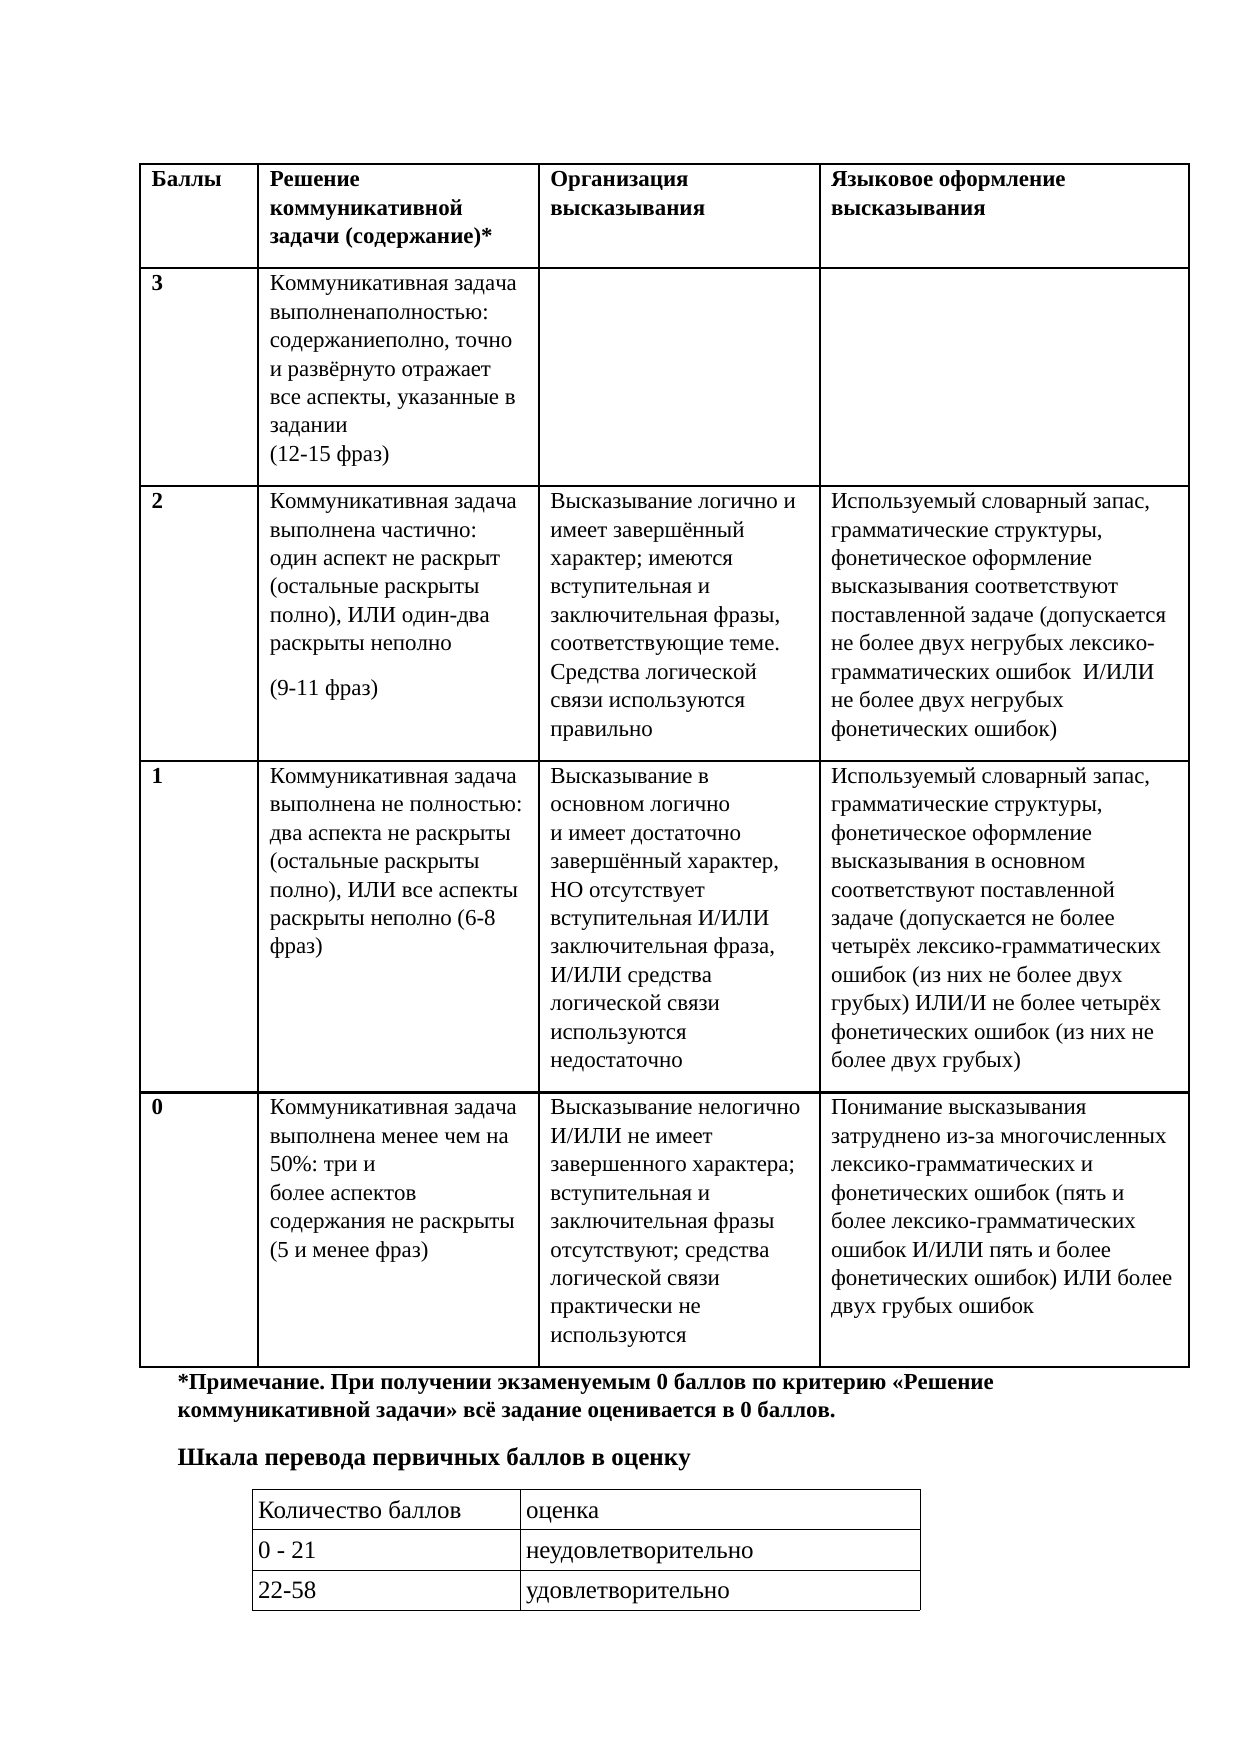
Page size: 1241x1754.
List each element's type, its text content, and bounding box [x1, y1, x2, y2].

table_cell 22-58 [253, 1571, 520, 1610]
table_cell Высказывание нелогично И/ИЛИ не имеет завершенного характера; вступительная и заключительная фразы отсутствуют; средства логической связи практически не используются [540, 1094, 819, 1366]
table_cell 0 [141, 1094, 257, 1366]
table_cell Используемый словарный запас, грамматические структуры, фонетическое оформление высказывания в основном соответствуют поставленной задаче (допускается не более четырёх лексико-грамматических ошибок (из них не более двух грубых) ИЛИ/И не более четырёх фонетических ошибок (из них не более двух грубых) [821, 762, 1188, 1091]
table_cell [821, 269, 1188, 485]
text *Примечание. При получении экзаменуемым 0 баллов по критерию «Решение коммуникативной задачи» всё задание оценивается в 0 баллов. [177, 1368, 1152, 1423]
table_cell Коммуникативная задача выполненаполностью: содержаниеполно, точно и развёрнуто отражает все аспекты, указанные в задании (12-15 фраз) [259, 269, 538, 485]
table_header Организация высказывания [540, 165, 819, 267]
table_cell Высказывание в основном логично и имеет достаточно завершённый характер, НО отсутствует вступительная И/ИЛИ заключительная фраза, И/ИЛИ средства логической связи используются недостаточно [540, 762, 819, 1091]
table_header Решение коммуникативной задачи (содержание)* [259, 165, 538, 267]
table_cell [540, 269, 819, 485]
table_cell Понимание высказывания затруднено из-за многочисленных лексико-грамматических и фонетических ошибок (пять и более лексико-грамматических ошибок И/ИЛИ пять и более фонетических ошибок) ИЛИ более двух грубых ошибок [821, 1094, 1188, 1366]
text Шкала перевода первичных баллов в оценку [177, 1442, 1152, 1470]
table_cell 1 [141, 762, 257, 1091]
table_header Языковое оформление высказывания [821, 165, 1188, 267]
table_cell Коммуникативная задача выполнена не полностью: два аспекта не раскрыты (остальные раскрыты полно), ИЛИ все аспекты раскрыты неполно (6-8 фраз) [259, 762, 538, 1091]
table_cell 3 [141, 269, 257, 485]
table_cell 0 - 21 [253, 1530, 520, 1569]
table_cell Коммуникативная задача выполнена частично: один аспект не раскрыт (остальные раскрыты полно), ИЛИ один-два раскрыты неполно (9-11 фраз) [259, 487, 538, 760]
table_cell 2 [141, 487, 257, 760]
table_header оценка [521, 1490, 920, 1529]
table_header Баллы [141, 165, 257, 267]
table_cell неудовлетворительно [521, 1530, 920, 1569]
table_header Количество баллов [253, 1490, 520, 1529]
table_cell Коммуникативная задача выполнена менее чем на 50%: три и более аспектов содержания не раскрыты (5 и менее фраз) [259, 1094, 538, 1366]
table_cell Используемый словарный запас, грамматические структуры, фонетическое оформление высказывания соответствуют поставленной задаче (допускается не более двух негрубых лексико-грамматических ошибок И/ИЛИ не более двух негрубых фонетических ошибок) [821, 487, 1188, 760]
table_cell удовлетворительно [521, 1571, 920, 1610]
table_cell Высказывание логично и имеет завершённый характер; имеются вступительная и заключительная фразы, соответствующие теме. Средства логической связи используются правильно [540, 487, 819, 760]
